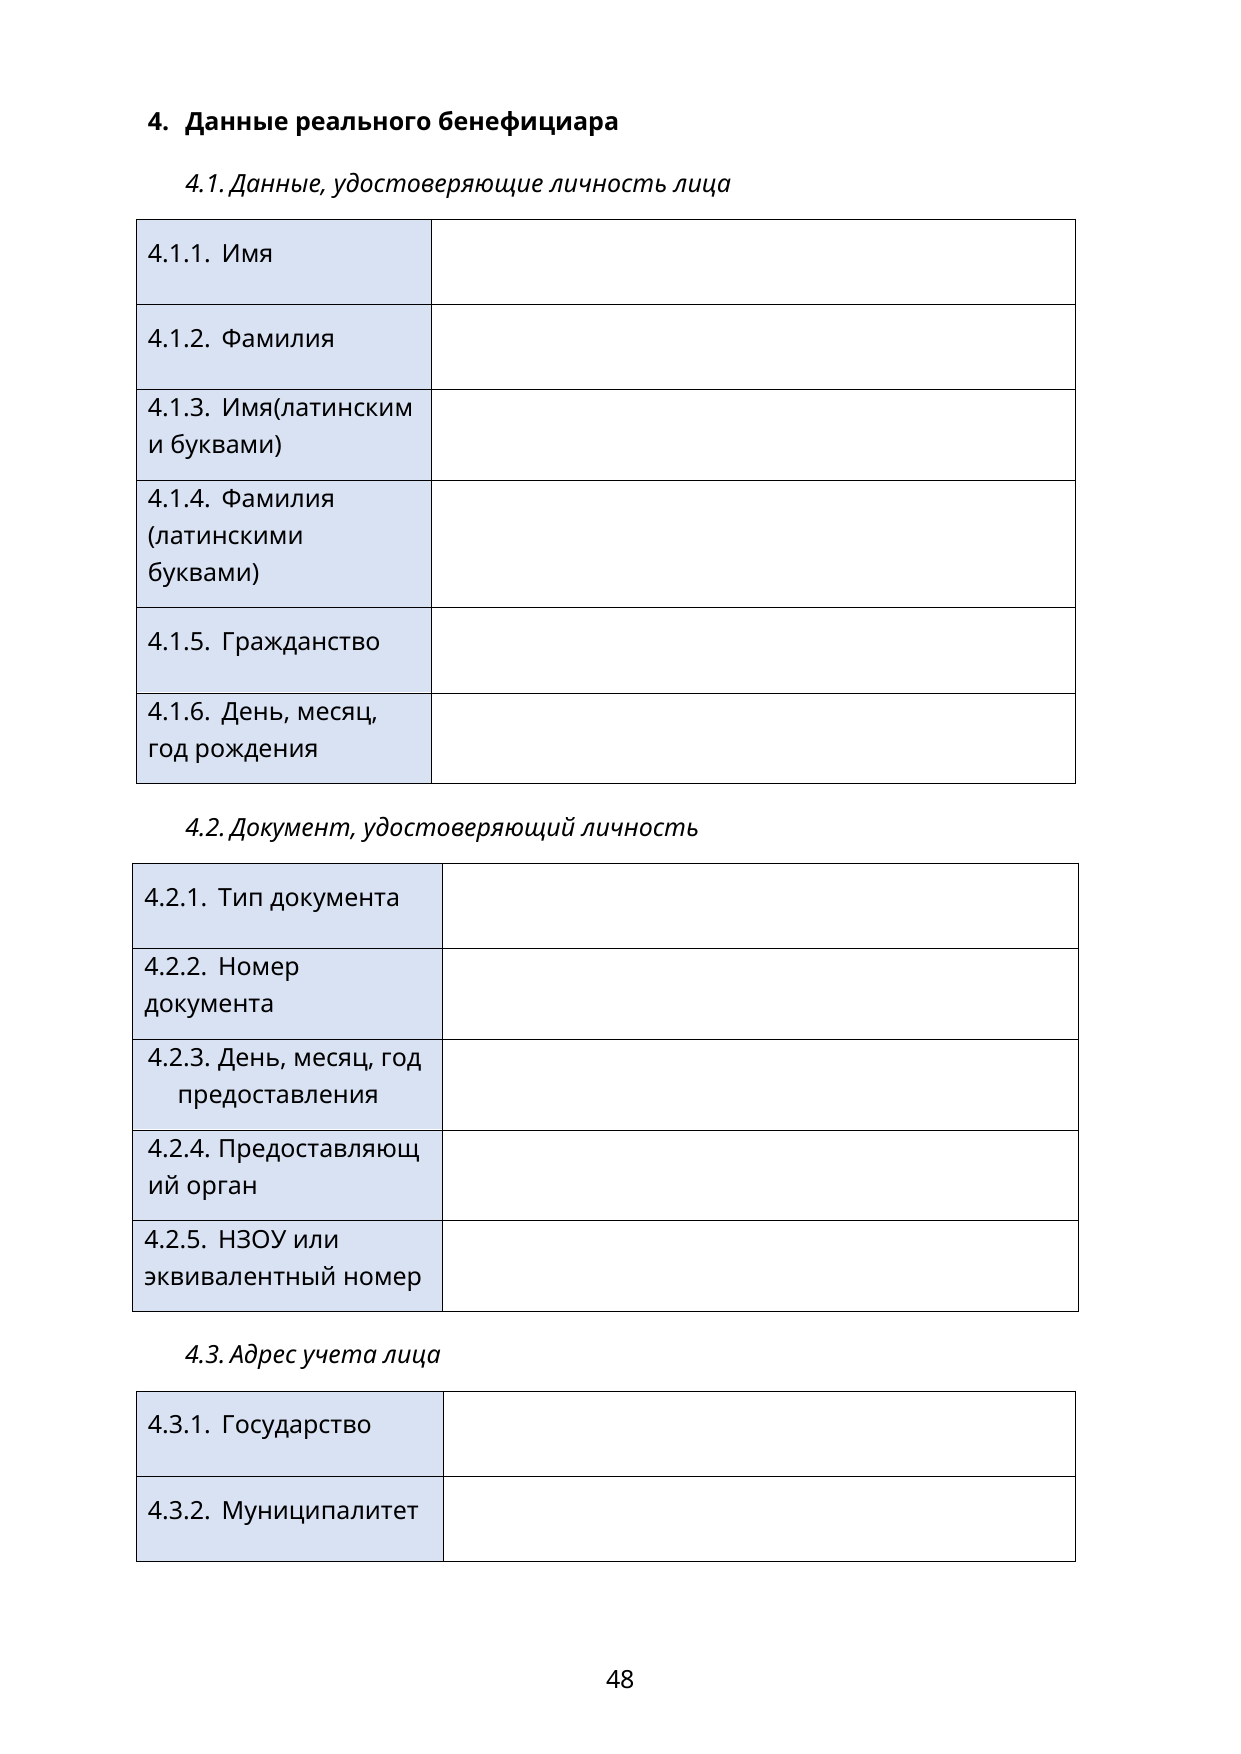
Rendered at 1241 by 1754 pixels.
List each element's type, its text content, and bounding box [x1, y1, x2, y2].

table_cell [443, 1040, 1078, 1129]
table_cell [432, 481, 1075, 607]
table_cell Имя(латинскими буквами) [137, 390, 431, 480]
table_cell [443, 1221, 1078, 1311]
table_cell День, месяц, год предоставления [133, 1040, 442, 1129]
table_cell [443, 1131, 1078, 1220]
table_cell [432, 694, 1075, 783]
list Адрес учета лица [185, 1337, 1092, 1371]
table_header [432, 220, 1075, 304]
table_cell День, месяц, год рождения [137, 694, 431, 783]
table_header [444, 1392, 1075, 1476]
table_cell [432, 305, 1075, 389]
list Документ, удостоверяющий личность [185, 809, 1092, 843]
table_cell [444, 1477, 1075, 1561]
table_cell Фамилия (латинскими буквами) [137, 481, 431, 607]
list Данные реального бенефициара [148, 103, 1092, 137]
table_cell Предоставляющий орган [133, 1131, 442, 1220]
table_cell НЗОУ или эквивалентный номер [133, 1221, 442, 1311]
table_cell [432, 390, 1075, 480]
table_cell [432, 608, 1075, 692]
table_header Государство [137, 1392, 443, 1476]
table_header [443, 864, 1078, 948]
table_cell Номер документа [133, 949, 442, 1039]
table_cell Муниципалитет [137, 1477, 443, 1561]
table_header Имя [137, 220, 431, 304]
table_cell [443, 949, 1078, 1039]
table_cell Фамилия [137, 305, 431, 389]
table_header Тип документа [133, 864, 442, 948]
list Данные, удостоверяющие личность лица [185, 165, 1092, 199]
table_cell Гражданство [137, 608, 431, 692]
